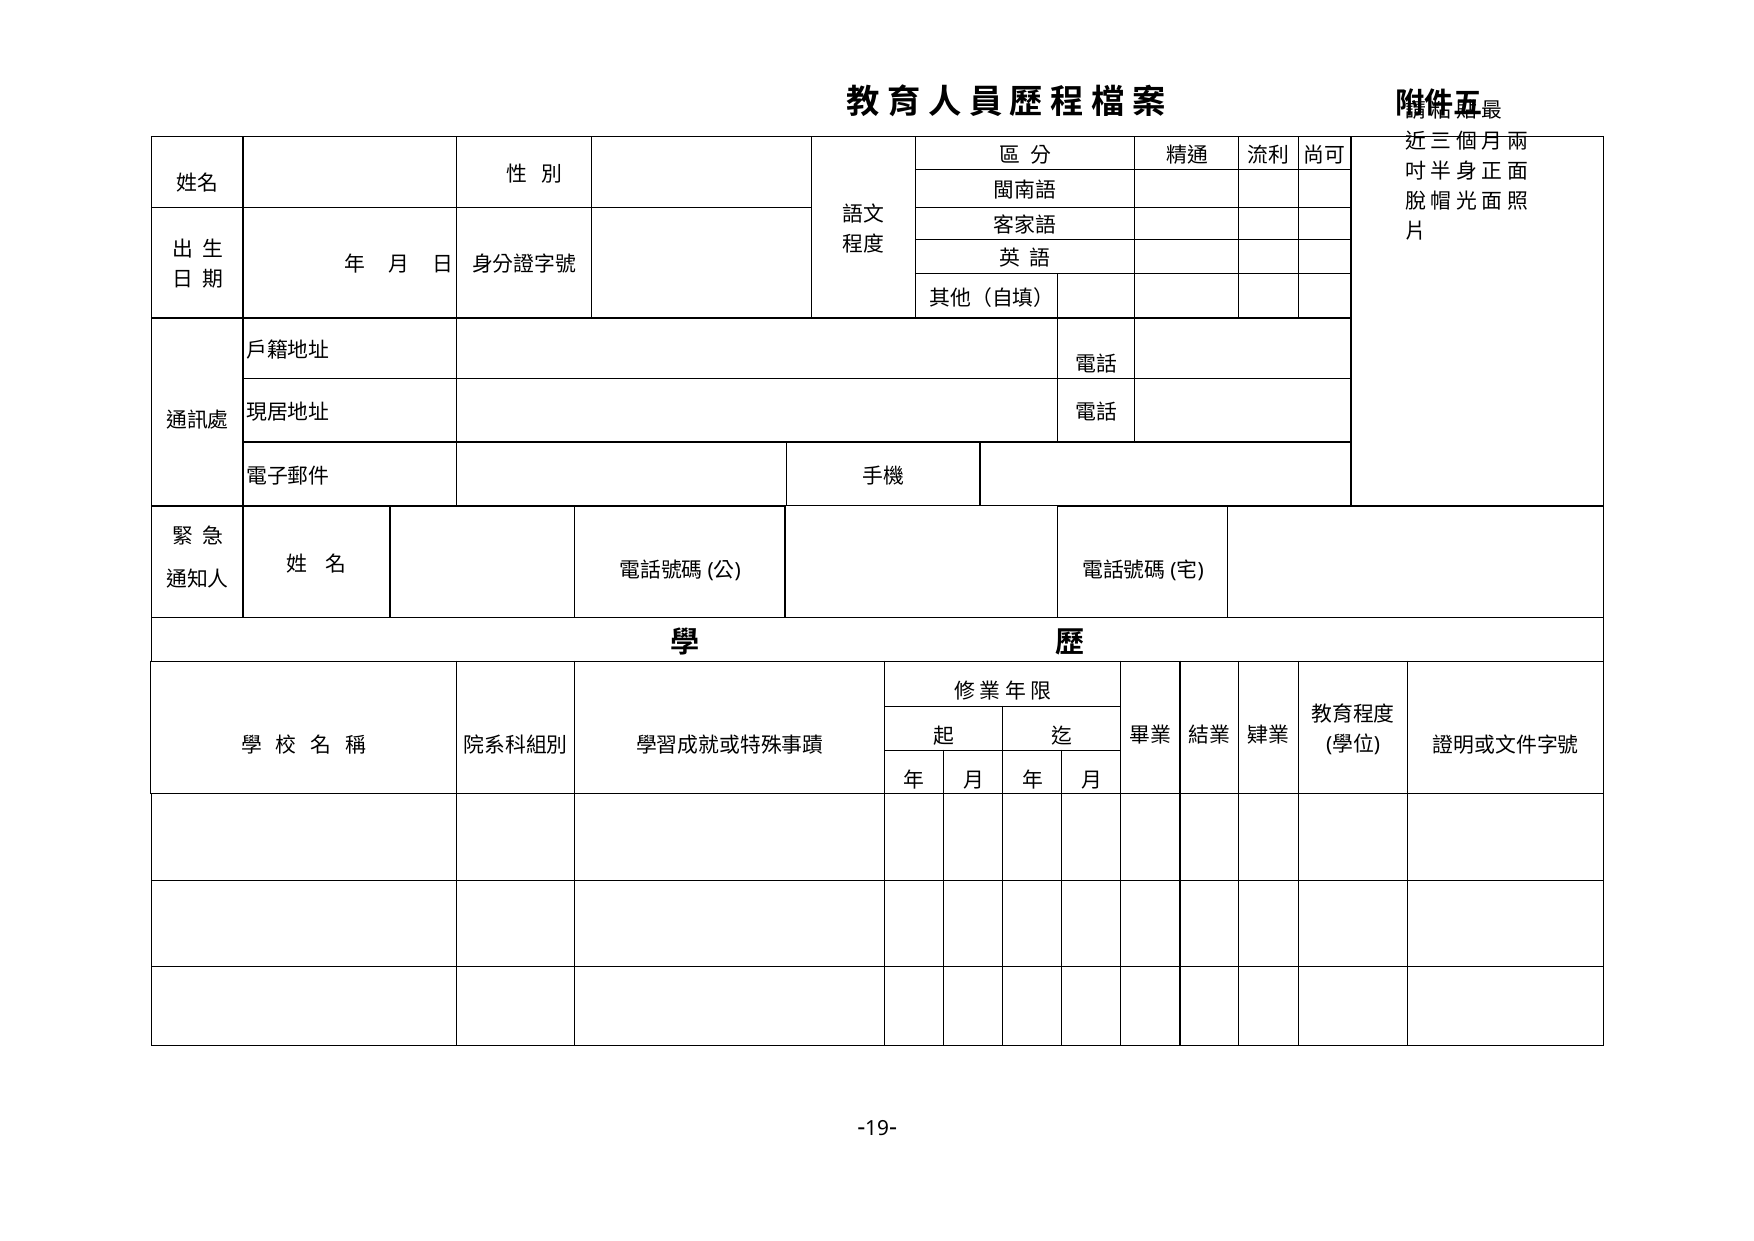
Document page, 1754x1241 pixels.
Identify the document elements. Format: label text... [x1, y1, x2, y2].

table_header 區 分 [916, 137, 1134, 169]
table_cell [1135, 170, 1238, 207]
table_cell 現居地址 [244, 379, 456, 441]
table_cell [1003, 794, 1061, 880]
table_header 性 別 [457, 137, 591, 207]
table_header [1352, 137, 1603, 207]
table_cell [152, 881, 456, 966]
table_cell [1299, 208, 1350, 238]
table_cell [1135, 379, 1350, 441]
table_cell [1408, 967, 1603, 1045]
table_cell [944, 794, 1002, 880]
table_header [244, 137, 456, 207]
table_cell 電話 [1058, 319, 1134, 377]
table_cell [1062, 967, 1120, 1045]
table_cell 閩南語 [916, 170, 1134, 207]
table_cell 客家語 [916, 208, 1134, 238]
table_cell [944, 967, 1002, 1045]
table_cell [1181, 967, 1238, 1045]
table_cell 肄業 [1239, 662, 1298, 793]
table_cell [1299, 881, 1407, 966]
table_cell 電話號碼 (公) [575, 507, 784, 617]
table_cell 出 生 日 期 [152, 208, 242, 317]
table_cell [152, 967, 456, 1045]
table_cell [1121, 794, 1179, 880]
table_cell [885, 967, 943, 1045]
table_cell 通訊處 [152, 319, 242, 505]
table_cell [1062, 794, 1120, 880]
table_cell [457, 881, 574, 966]
table_cell [457, 379, 1057, 441]
table_cell [1299, 170, 1350, 207]
table_cell 月 [1062, 751, 1120, 793]
table_cell 手機 [787, 443, 979, 505]
table_cell [1135, 319, 1350, 377]
table_cell 月 [944, 751, 1002, 793]
table_cell [1239, 794, 1298, 880]
table_cell [1299, 794, 1407, 880]
table_cell 電話號碼 (宅) [1058, 507, 1227, 617]
table_cell [1181, 881, 1238, 966]
table_cell 戶籍地址 [244, 319, 456, 377]
table_cell [1239, 240, 1298, 273]
table_cell 迄 [1003, 707, 1120, 749]
table_header 流利 [1239, 137, 1298, 169]
table_cell [152, 794, 456, 880]
table_cell [1135, 274, 1238, 317]
table_cell [1299, 967, 1407, 1045]
table_cell 學 歷 [152, 618, 1603, 661]
table_cell [1058, 274, 1134, 317]
table_cell [575, 881, 884, 966]
table_cell [457, 794, 574, 880]
table_cell [1121, 881, 1179, 966]
table_cell [1121, 967, 1179, 1045]
table_cell [457, 443, 786, 505]
table_cell [944, 881, 1002, 966]
table_header 精通 [1135, 137, 1238, 169]
table_cell [1228, 507, 1603, 617]
table_cell 學 校 名 稱 [151, 662, 456, 793]
table_cell 年 [1003, 751, 1061, 793]
text 教 育 人 員 歷 程 檔 案 附件五 [138, 75, 1483, 123]
table_cell 緊 急 通知人 [152, 507, 242, 617]
table_cell 學習成就或特殊事蹟 [575, 662, 884, 793]
table_header 語文 程度 [812, 137, 915, 317]
table_cell 證明或文件字號 [1408, 662, 1603, 793]
table_cell [1181, 794, 1238, 880]
table_cell [1239, 881, 1298, 966]
table_cell [1239, 170, 1298, 207]
table_cell 英 語 [916, 240, 1134, 273]
table_cell [1003, 881, 1061, 966]
table_cell [1135, 240, 1238, 273]
table_header 姓名 [152, 137, 242, 207]
table_cell [885, 881, 943, 966]
table_cell [1003, 967, 1061, 1045]
table_cell 電話 [1058, 379, 1134, 441]
table_cell [1239, 208, 1298, 238]
table_cell [1299, 274, 1350, 317]
table_cell 畢業 [1121, 662, 1179, 793]
table_cell 年 月 日 [244, 208, 456, 317]
table_cell [885, 794, 943, 880]
table_cell 教育程度(學位) [1299, 662, 1407, 793]
table_cell 其他（自填） [916, 274, 1057, 317]
table_header 尚可 [1299, 137, 1350, 169]
table_cell [1352, 207, 1603, 317]
table_cell [1062, 881, 1120, 966]
table_cell [575, 794, 884, 880]
table_cell 電子郵件 [244, 443, 456, 505]
table_cell [1239, 274, 1298, 317]
table_cell [592, 208, 811, 317]
table_cell [457, 319, 1057, 377]
table_cell [981, 443, 1350, 505]
table_cell 修 業 年 限 [885, 662, 1120, 706]
table_cell [457, 967, 574, 1045]
table_cell 結業 [1181, 662, 1238, 793]
table_cell 年 [885, 751, 943, 793]
table_cell [1408, 881, 1603, 966]
table_cell 起 [885, 707, 1002, 749]
table_cell [786, 506, 1057, 617]
table_header [592, 137, 811, 207]
table_cell 姓 名 [244, 507, 389, 617]
table_cell [391, 507, 574, 617]
table_cell [1239, 967, 1298, 1045]
table_cell [1408, 794, 1603, 880]
table_cell 身分證字號 [457, 208, 591, 317]
table_cell [1135, 208, 1238, 238]
table_cell [575, 967, 884, 1045]
table_cell [1352, 317, 1603, 505]
table_cell [1299, 240, 1350, 273]
table_cell 院系科組別 [457, 662, 574, 793]
